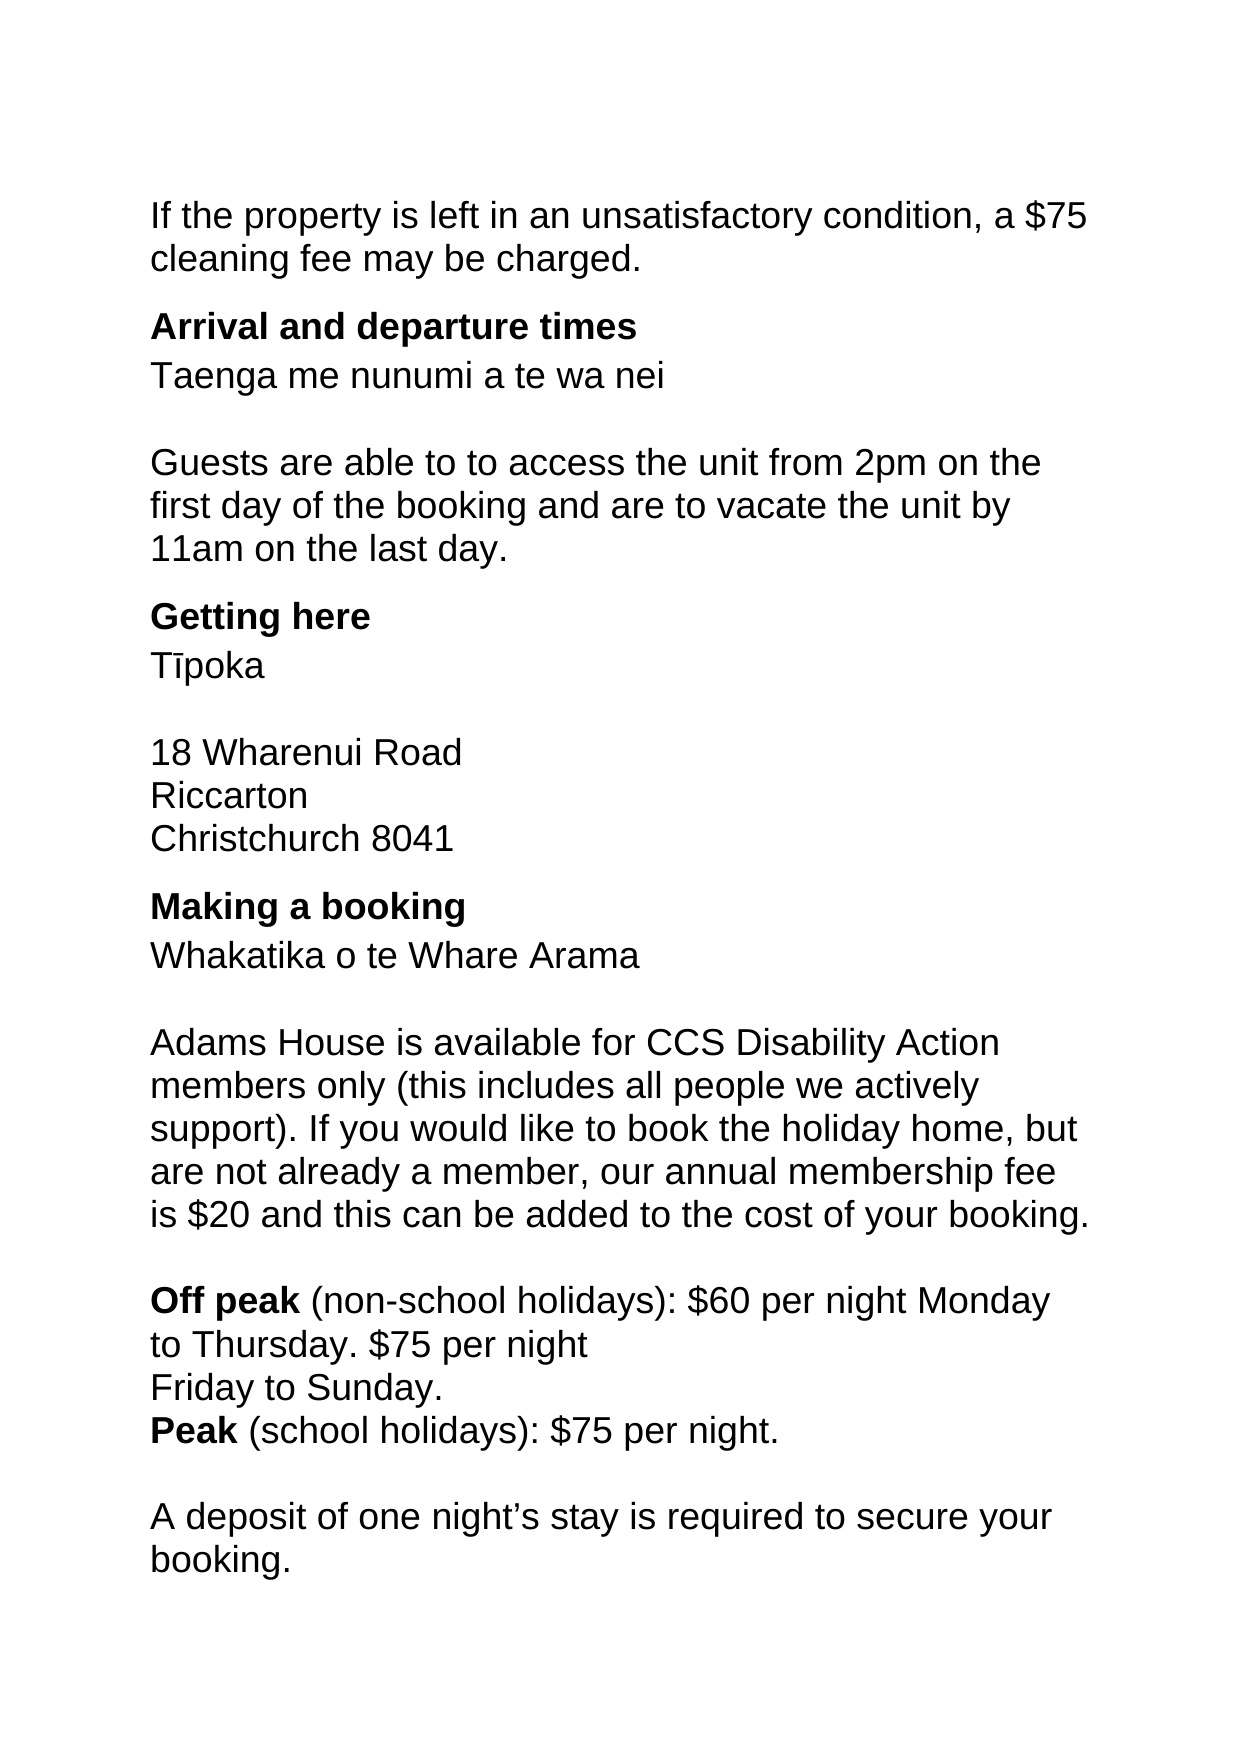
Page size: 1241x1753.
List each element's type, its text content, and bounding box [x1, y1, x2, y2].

text Off peak (non-school holidays): $60 per night Monday to Thursday. $75 per night [150, 1279, 1090, 1365]
subtitle Getting here [150, 594, 1090, 637]
text 18 Wharenui Road [150, 730, 1090, 773]
text Christchurch 8041 [150, 816, 1090, 859]
text Adams House is available for CCS Disability Action members only (this includes all people we actively support). If you would like to book the holiday home, but are not already a member, our annual membership fee is $20 and this can be added to the cost of your booking. [150, 1020, 1090, 1236]
text Tīpoka [150, 644, 1090, 687]
text A deposit of one night’s stay is required to secure your booking. [150, 1494, 1090, 1581]
text Friday to Sunday. [150, 1365, 1090, 1408]
text Guests are able to to access the unit from 2pm on the first day of the booking and are to vacate the unit by 11am on the last day. [150, 440, 1090, 569]
subtitle Arrival and departure times [150, 304, 1090, 347]
subtitle Making a booking [150, 884, 1090, 927]
text If the property is left in an unsatisfactory condition, a $75 cleaning fee may be charged. [150, 193, 1090, 279]
text Taenga me nunumi a te wa nei [150, 354, 1090, 397]
text Peak (school holidays): $75 per night. [150, 1408, 1090, 1451]
text Riccarton [150, 773, 1090, 816]
text Whakatika o te Whare Arama [150, 934, 1090, 977]
